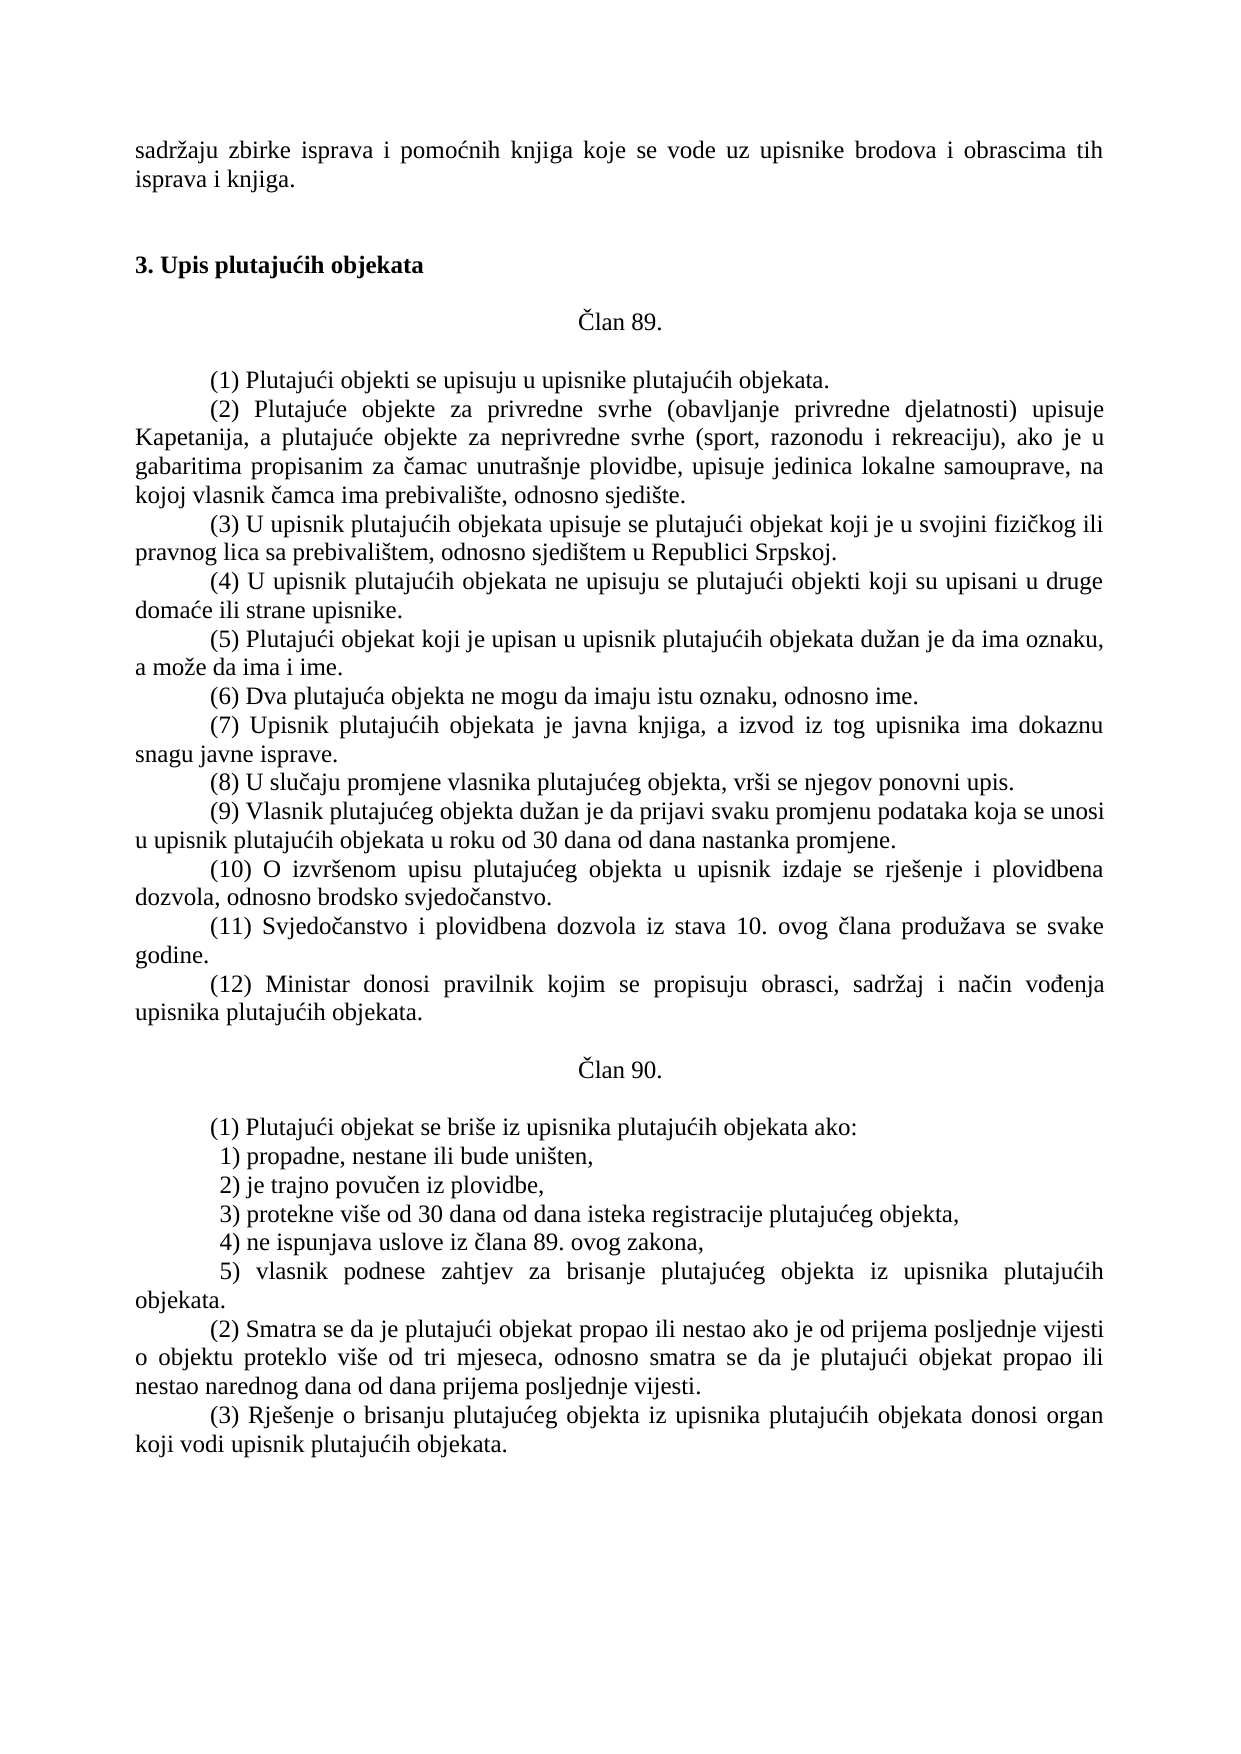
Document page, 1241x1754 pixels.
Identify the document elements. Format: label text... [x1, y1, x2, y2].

text (2) Smatra se da je plutajući objekat propao ili nestao ako je od prijema posljednje vijesti o objektu proteklo više od tri mjeseca, odnosno smatra se da je plutajući objekat propao ili nestao narednog dana od dana prijema posljednje vijesti. [135, 1314, 1105, 1400]
text (9) Vlasnik plutajućeg objekta dužan je da prijavi svaku promjenu podataka koja se unosi u upisnik plutajućih objekata u roku od 30 dana od dana nastanka promjene. [135, 796, 1105, 854]
text (2) Plutajuće objekte za privredne svrhe (obavljanje privredne djelatnosti) upisuje Kapetanija, a plutajuće objekte za neprivredne svrhe (sport, razonodu i rekreaciju), ako je u gabaritima propisanim za čamac unutrašnje plovidbe, upisuje jedinica lokalne samouprave, na kojoj vlasnik čamca ima prebivalište, odnosno sjedište. [135, 394, 1105, 509]
text (1) Plutajući objekti se upisuju u upisnike plutajućih objekata. [135, 365, 1105, 394]
text 4) ne ispunjava uslove iz člana 89. ovog zakona, [135, 1227, 1105, 1256]
text (8) U slučaju promjene vlasnika plutajućeg objekta, vrši se njegov ponovni upis. [135, 767, 1105, 796]
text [135, 135, 1105, 192]
text Član 89. [135, 307, 1105, 336]
text 5) vlasnik podnese zahtjev za brisanje plutajućeg objekta iz upisnika plutajućih objekata. [135, 1256, 1105, 1314]
text 3) protekne više od 30 dana od dana isteka registracije plutajućeg objekta, [135, 1199, 1105, 1227]
text (6) Dva plutajuća objekta ne mogu da imaju istu oznaku, odnosno ime. [135, 681, 1105, 710]
text (3) Rješenje o brisanju plutajućeg objekta iz upisnika plutajućih objekata donosi organ koji vodi upisnik plutajućih objekata. [135, 1400, 1105, 1457]
text (3) U upisnik plutajućih objekata upisuje se plutajući objekat koji je u svojini fizičkog ili pravnog lica sa prebivalištem, odnosno sjedištem u Republici Srpskoj. [135, 509, 1105, 566]
text 3. Upis plutajućih objekata [135, 250, 1105, 279]
text 2) je trajno povučen iz plovidbe, [135, 1170, 1105, 1199]
text (11) Svjedočanstvo i plovidbena dozvola iz stava 10. ovog člana produžava se svake godine. [135, 911, 1105, 969]
text (1) Plutajući objekat se briše iz upisnika plutajućih objekata ako: [135, 1112, 1105, 1141]
text Član 90. [135, 1055, 1105, 1084]
text (7) Upisnik plutajućih objekata je javna knjiga, a izvod iz tog upisnika ima dokaznu snagu javne isprave. [135, 710, 1105, 767]
text (10) O izvršenom upisu plutajućeg objekta u upisnik izdaje se rješenje i plovidbena dozvola, odnosno brodsko svjedočanstvo. [135, 854, 1105, 911]
text 1) propadne, nestane ili bude uništen, [135, 1141, 1105, 1170]
text (12) Ministar donosi pravilnik kojim se propisuju obrasci, sadržaj i način vođenja upisnika plutajućih objekata. [135, 969, 1105, 1026]
text (5) Plutajući objekat koji je upisan u upisnik plutajućih objekata dužan je da ima oznaku, a može da ima i ime. [135, 624, 1105, 681]
text (4) U upisnik plutajućih objekata ne upisuju se plutajući objekti koji su upisani u druge domaće ili strane upisnike. [135, 566, 1105, 624]
